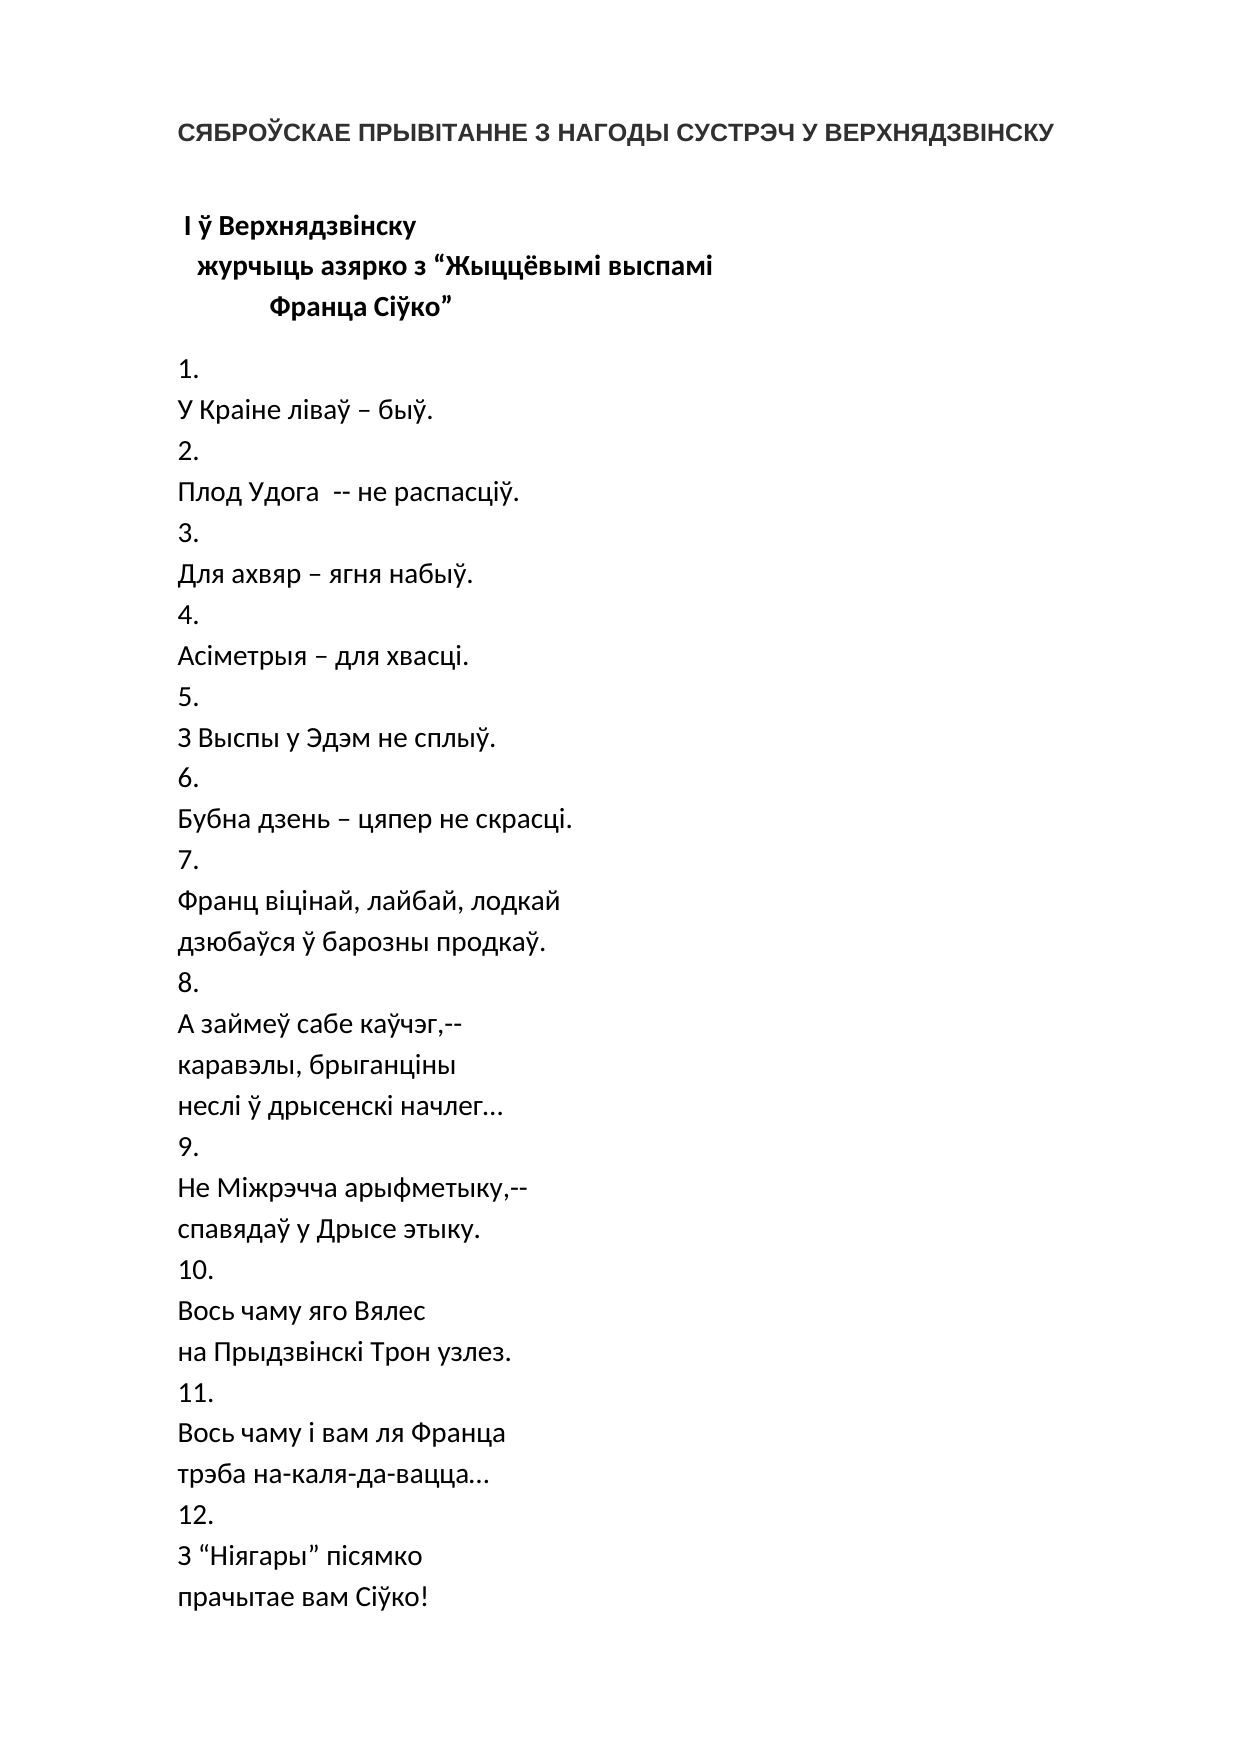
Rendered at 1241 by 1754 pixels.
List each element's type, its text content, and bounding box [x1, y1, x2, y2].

text СЯБРОЎСКАЕ ПРЫВІТАННЕ З НАГОДЫ СУСТРЭЧ У ВЕРХНЯДЗВІНСКУ [177, 118, 1152, 147]
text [177, 350, 1152, 1614]
text І ў Верхнядзвінску журчыць азярко з “Жыццёвымі выспамі Франца Сіўко” [177, 207, 1152, 324]
